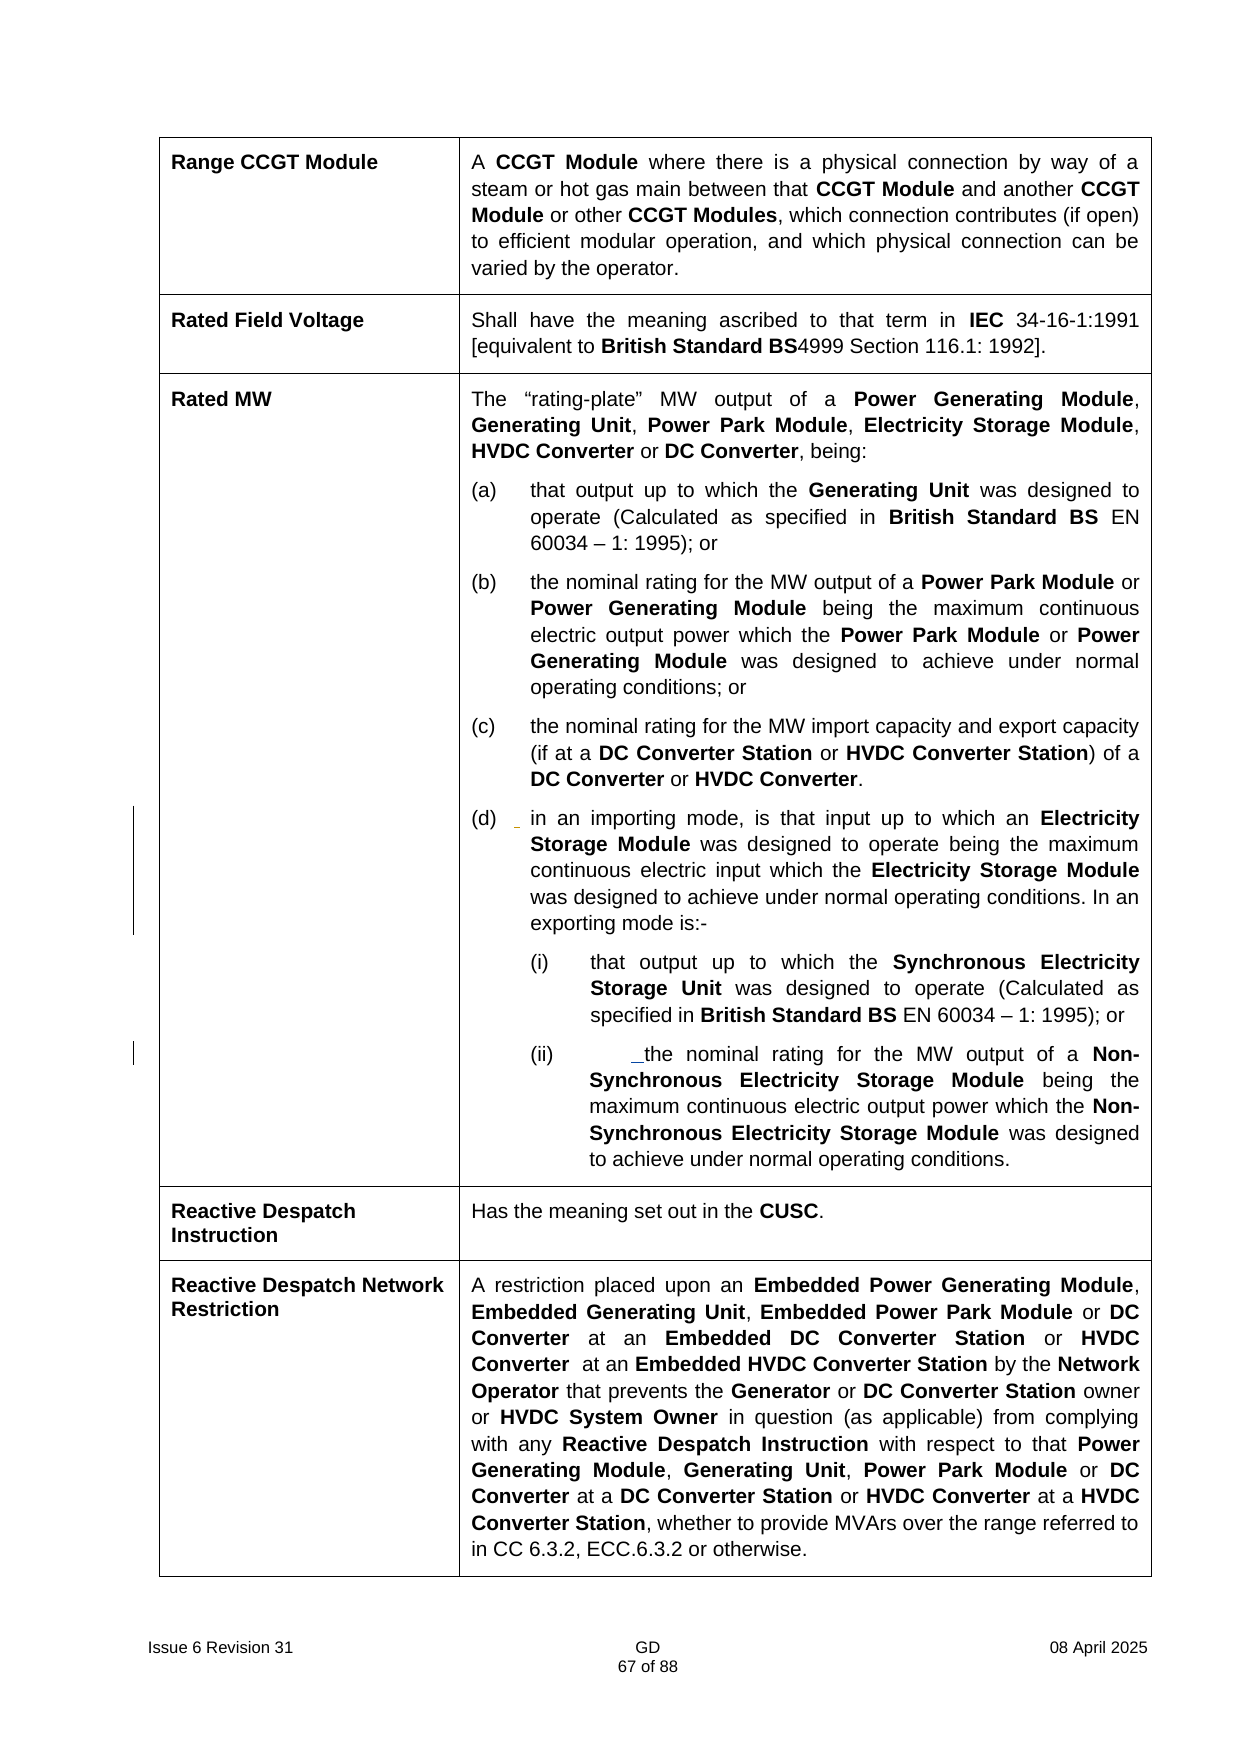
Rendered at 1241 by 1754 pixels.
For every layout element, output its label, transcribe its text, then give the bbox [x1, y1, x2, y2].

table_cell Reactive Despatch Instruction [160, 1187, 459, 1260]
table_cell A CCGT Module where there is a physical connection by way of a steam or hot gas main between that CCGT Module and another CCGT Module or other CCGT Modules, which connection contributes (if open) to efficient modular operation, and which physical connection can be varied by the operator. [460, 138, 1151, 294]
table_cell Rated Field Voltage [160, 295, 459, 373]
table_cell A restriction placed upon an Embedded Power Generating Module, Embedded Generating Unit, Embedded Power Park Module or DC Converter at an Embedded DC Converter Station or HVDC Converter at an Embedded HVDC Converter Station by the Network Operator that prevents the Generator or DC Converter Station owner or HVDC System Owner in question (as applicable) from complying with any Reactive Despatch Instruction with respect to that Power Generating Module, Generating Unit, Power Park Module or DC Converter at a DC Converter Station or HVDC Converter at a HVDC Converter Station, whether to provide MVArs over the range referred to in CC 6.3.2, ECC.6.3.2 or otherwise. [460, 1261, 1151, 1576]
table_cell Reactive Despatch Network Restriction [160, 1261, 459, 1576]
table_cell Rated MW [160, 374, 459, 1186]
table_cell The “rating-plate” MW output of a Power Generating Module, Generating Unit, Power Park Module, Electricity Storage Module, HVDC Converter or DC Converter, being: (a) that output up to which the Generating Unit was designed to operate (Calculated as specified in British Standard BS EN 60034 – 1: 1995); or (b) the nominal rating for the MW output of a Power Park Module or Power Generating Module being the maximum continuous electric output power which the Power Park Module or Power Generating Module was designed to achieve under normal operating conditions; or (c) the nominal rating for the MW import capacity and export capacity (if at a DC Converter Station or HVDC Converter Station) of a DC Converter or HVDC Converter. (d) in an importing mode, is that input up to which an Electricity Storage Module was designed to operate being the maximum continuous electric input which the Electricity Storage Module was designed to achieve under normal operating conditions. In an exporting mode is:- (i) that output up to which the Synchronous Electricity Storage Unit was designed to operate (Calculated as specified in British Standard BS EN 60034 – 1: 1995); or (ii) the nominal rating for the MW output of a Non-Synchronous Electricity Storage Module being the maximum continuous electric output power which the Non-Synchronous Electricity Storage Module was designed to achieve under normal operating conditions. [460, 374, 1151, 1186]
table_cell Range CCGT Module [160, 138, 459, 294]
table_cell Shall have the meaning ascribed to that term in IEC 34-16-1:1991 [equivalent to British Standard BS4999 Section 116.1: 1992]. [460, 295, 1151, 373]
table_cell Has the meaning set out in the CUSC. [460, 1187, 1151, 1260]
